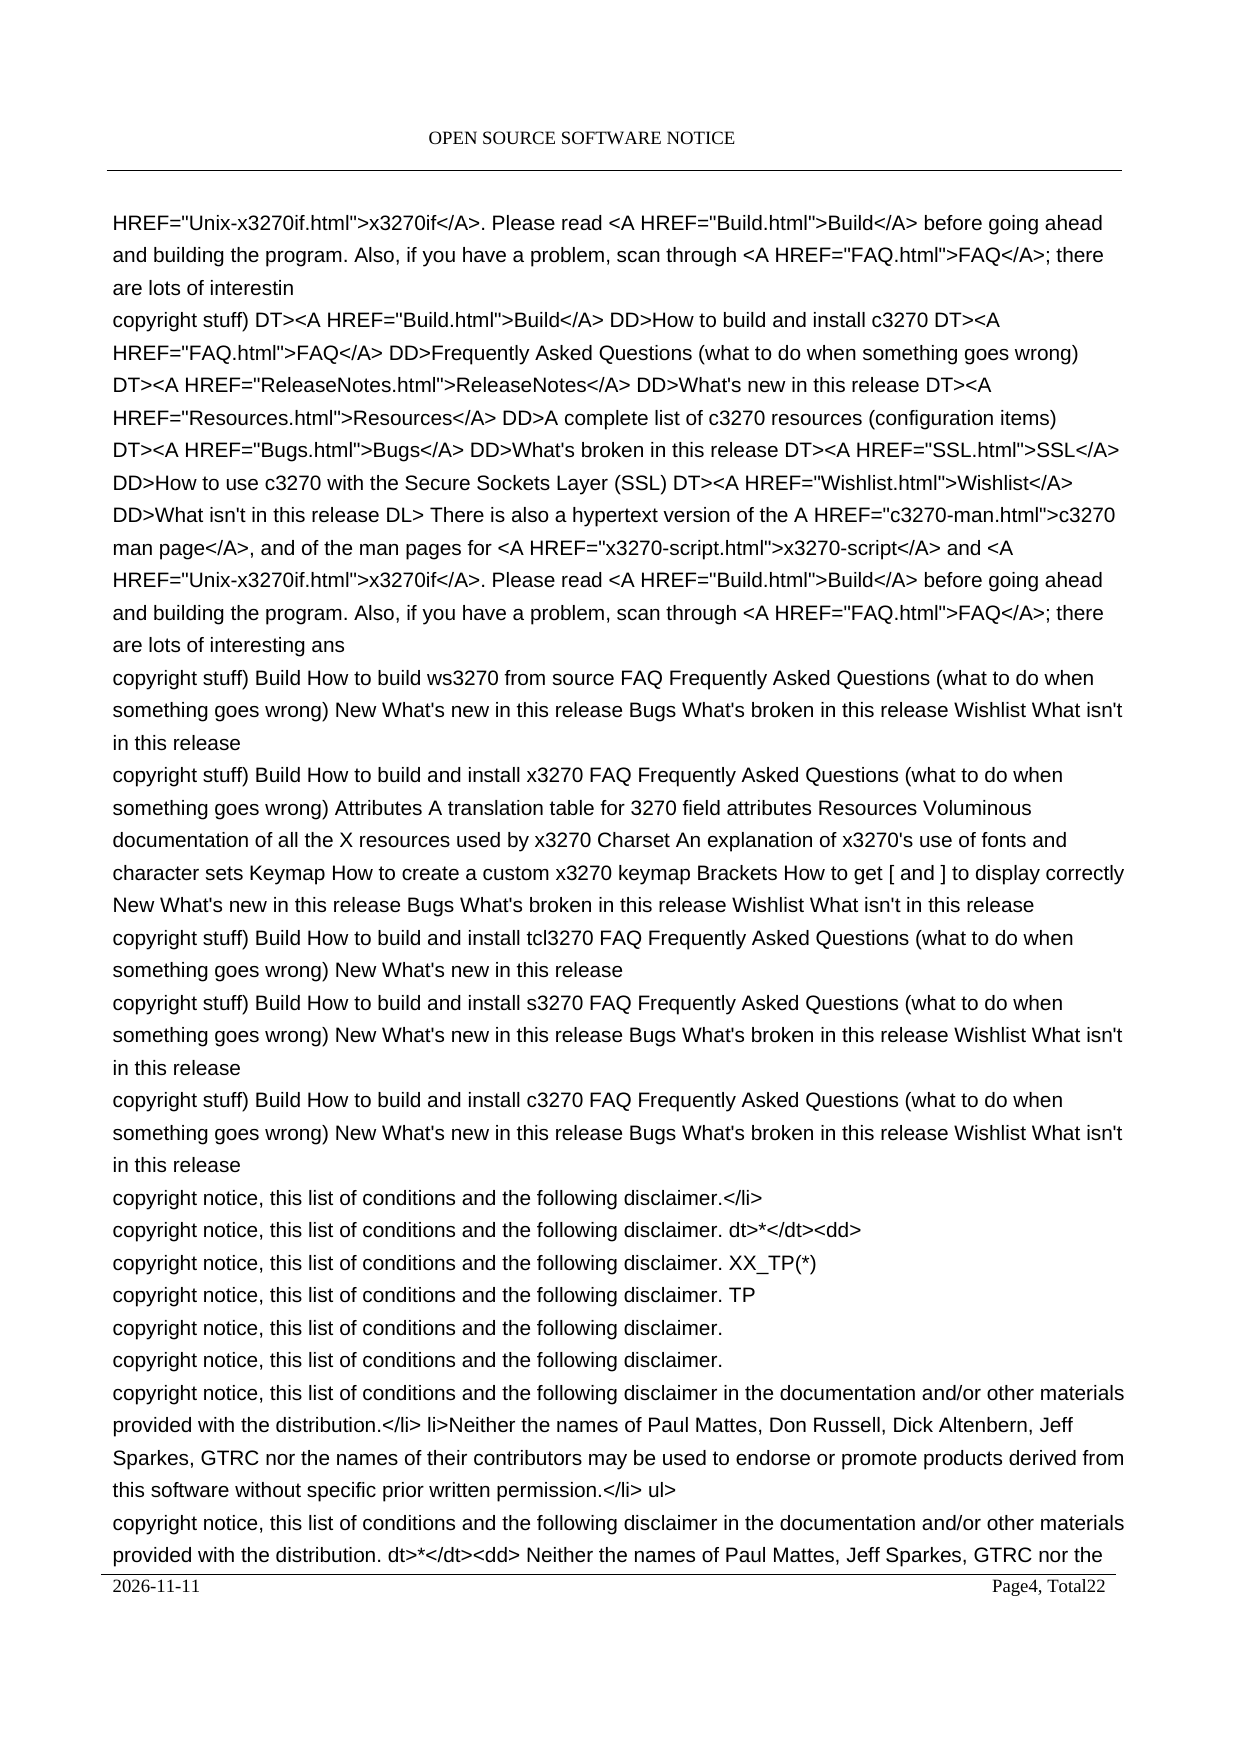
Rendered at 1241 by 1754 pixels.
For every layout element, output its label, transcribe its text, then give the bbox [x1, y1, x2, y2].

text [112, 206, 1128, 304]
text copyright notice, this list of conditions and the following disclaimer. dt>*</dt><dd> [112, 1214, 1128, 1246]
text copyright notice, this list of conditions and the following disclaimer. XX_TP(*) [112, 1246, 1128, 1279]
text copyright stuff) Build How to build ws3270 from source FAQ Frequently Asked Questions (what to do when something goes wrong) New What's new in this release Bugs What's broken in this release Wishlist What isn't in this release [112, 661, 1128, 759]
text copyright notice, this list of conditions and the following disclaimer.</li> [112, 1181, 1128, 1214]
text copyright notice, this list of conditions and the following disclaimer in the documentation and/or other materials provided with the distribution.</li> li>Neither the names of Paul Mattes, Don Russell, Dick Altenbern, Jeff Sparkes, GTRC nor the names of their contributors may be used to endorse or promote products derived from this software without specific prior written permission.</li> ul> [112, 1376, 1128, 1506]
text copyright stuff) Build How to build and install s3270 FAQ Frequently Asked Questions (what to do when something goes wrong) New What's new in this release Bugs What's broken in this release Wishlist What isn't in this release [112, 986, 1128, 1084]
text copyright notice, this list of conditions and the following disclaimer. [112, 1311, 1128, 1344]
text copyright notice, this list of conditions and the following disclaimer. TP [112, 1279, 1128, 1311]
text copyright notice, this list of conditions and the following disclaimer. [112, 1344, 1128, 1376]
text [112, 1506, 1128, 1571]
text copyright stuff) Build How to build and install x3270 FAQ Frequently Asked Questions (what to do when something goes wrong) Attributes A translation table for 3270 field attributes Resources Voluminous documentation of all the X resources used by x3270 Charset An explanation of x3270's use of fonts and character sets Keymap How to create a custom x3270 keymap Brackets How to get [ and ] to display correctly New What's new in this release Bugs What's broken in this release Wishlist What isn't in this release [112, 759, 1128, 921]
text copyright stuff) Build How to build and install c3270 FAQ Frequently Asked Questions (what to do when something goes wrong) New What's new in this release Bugs What's broken in this release Wishlist What isn't in this release [112, 1084, 1128, 1181]
text copyright stuff) Build How to build and install tcl3270 FAQ Frequently Asked Questions (what to do when something goes wrong) New What's new in this release [112, 921, 1128, 986]
text copyright stuff) DT><A HREF="Build.html">Build</A> DD>How to build and install c3270 DT><A HREF="FAQ.html">FAQ</A> DD>Frequently Asked Questions (what to do when something goes wrong) DT><A HREF="ReleaseNotes.html">ReleaseNotes</A> DD>What's new in this release DT><A HREF="Resources.html">Resources</A> DD>A complete list of c3270 resources (configuration items) DT><A HREF="Bugs.html">Bugs</A> DD>What's broken in this release DT><A HREF="SSL.html">SSL</A> DD>How to use c3270 with the Secure Sockets Layer (SSL) DT><A HREF="Wishlist.html">Wishlist</A> DD>What isn't in this release DL> There is also a hypertext version of the A HREF="c3270-man.html">c3270 man page</A>, and of the man pages for <A HREF="x3270-script.html">x3270-script</A> and <A HREF="Unix-x3270if.html">x3270if</A>. Please read <A HREF="Build.html">Build</A> before going ahead and building the program. Also, if you have a problem, scan through <A HREF="FAQ.html">FAQ</A>; there are lots of interesting ans [112, 304, 1128, 661]
